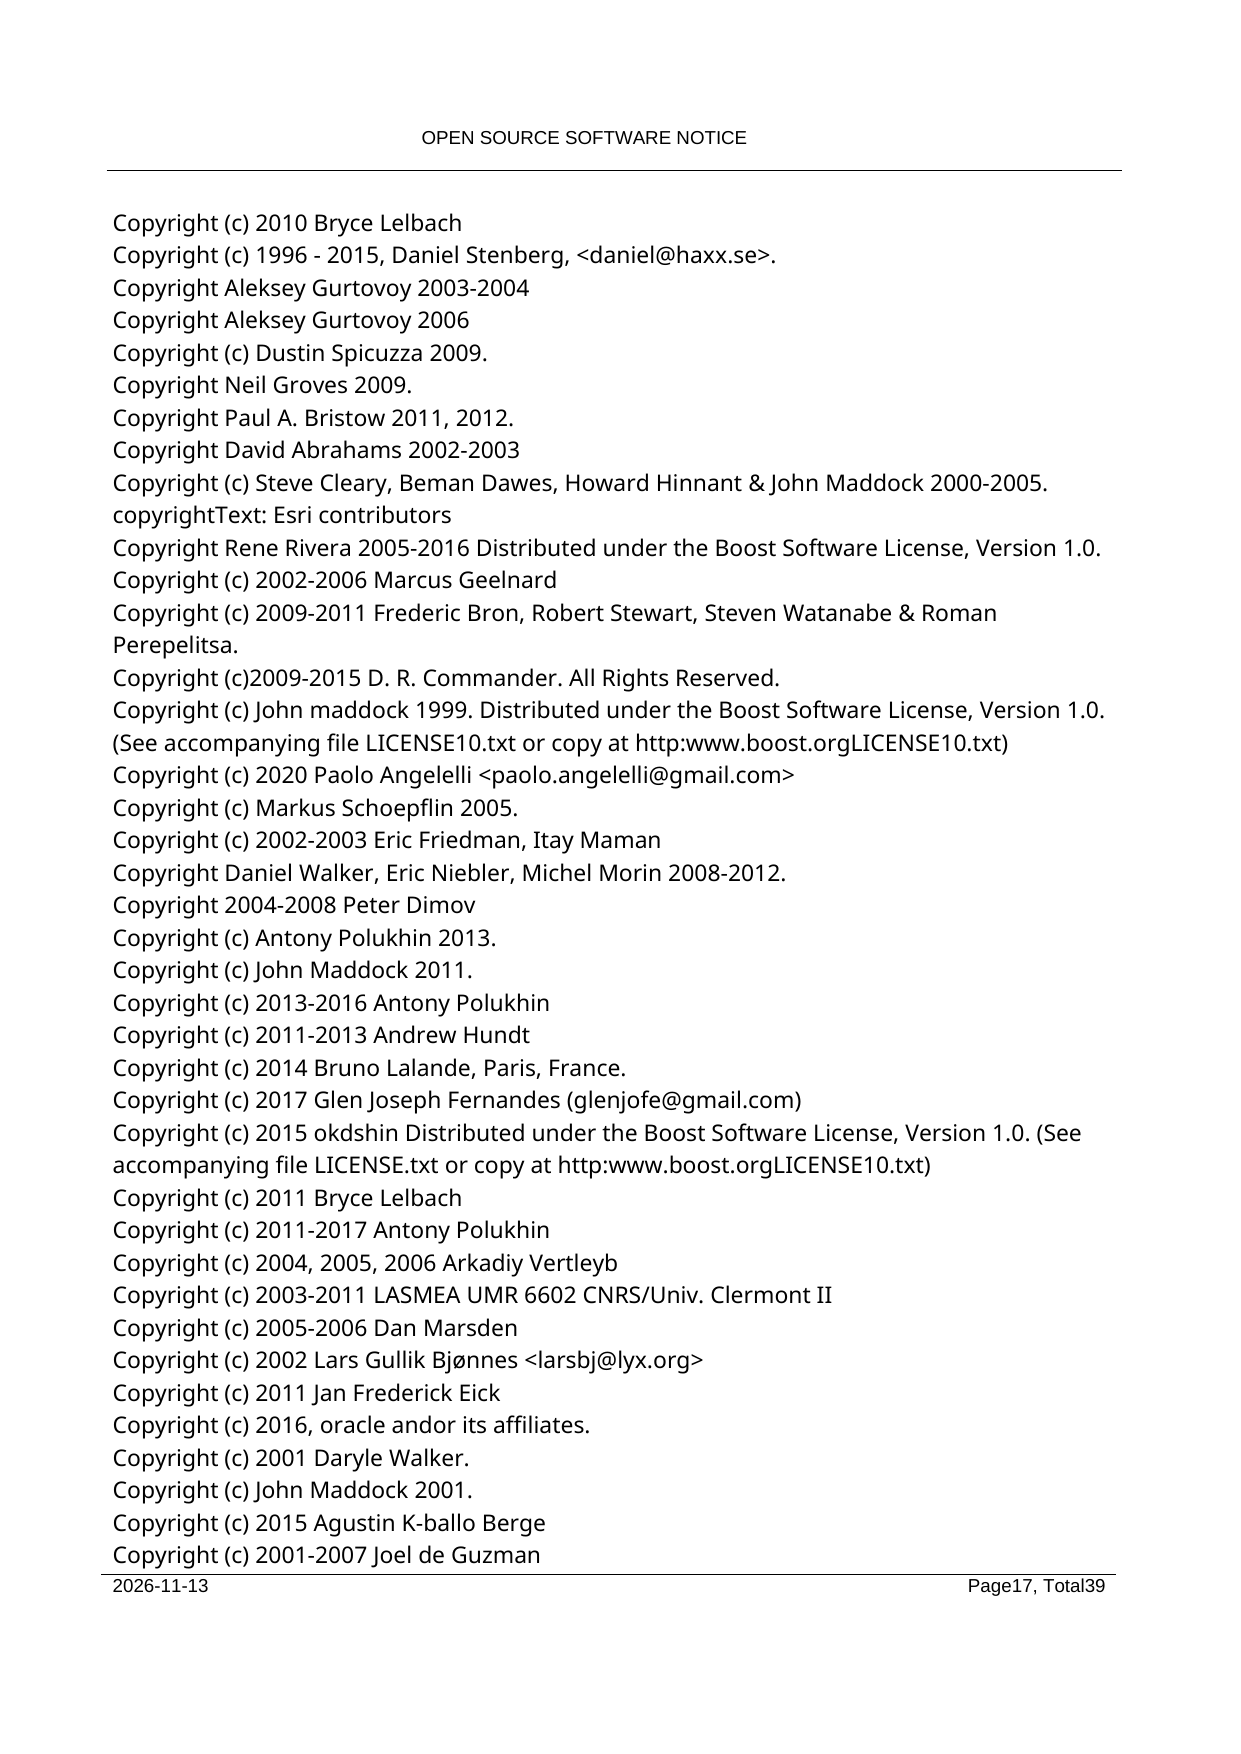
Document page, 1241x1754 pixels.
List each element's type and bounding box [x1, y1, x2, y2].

text [112, 206, 1128, 1571]
